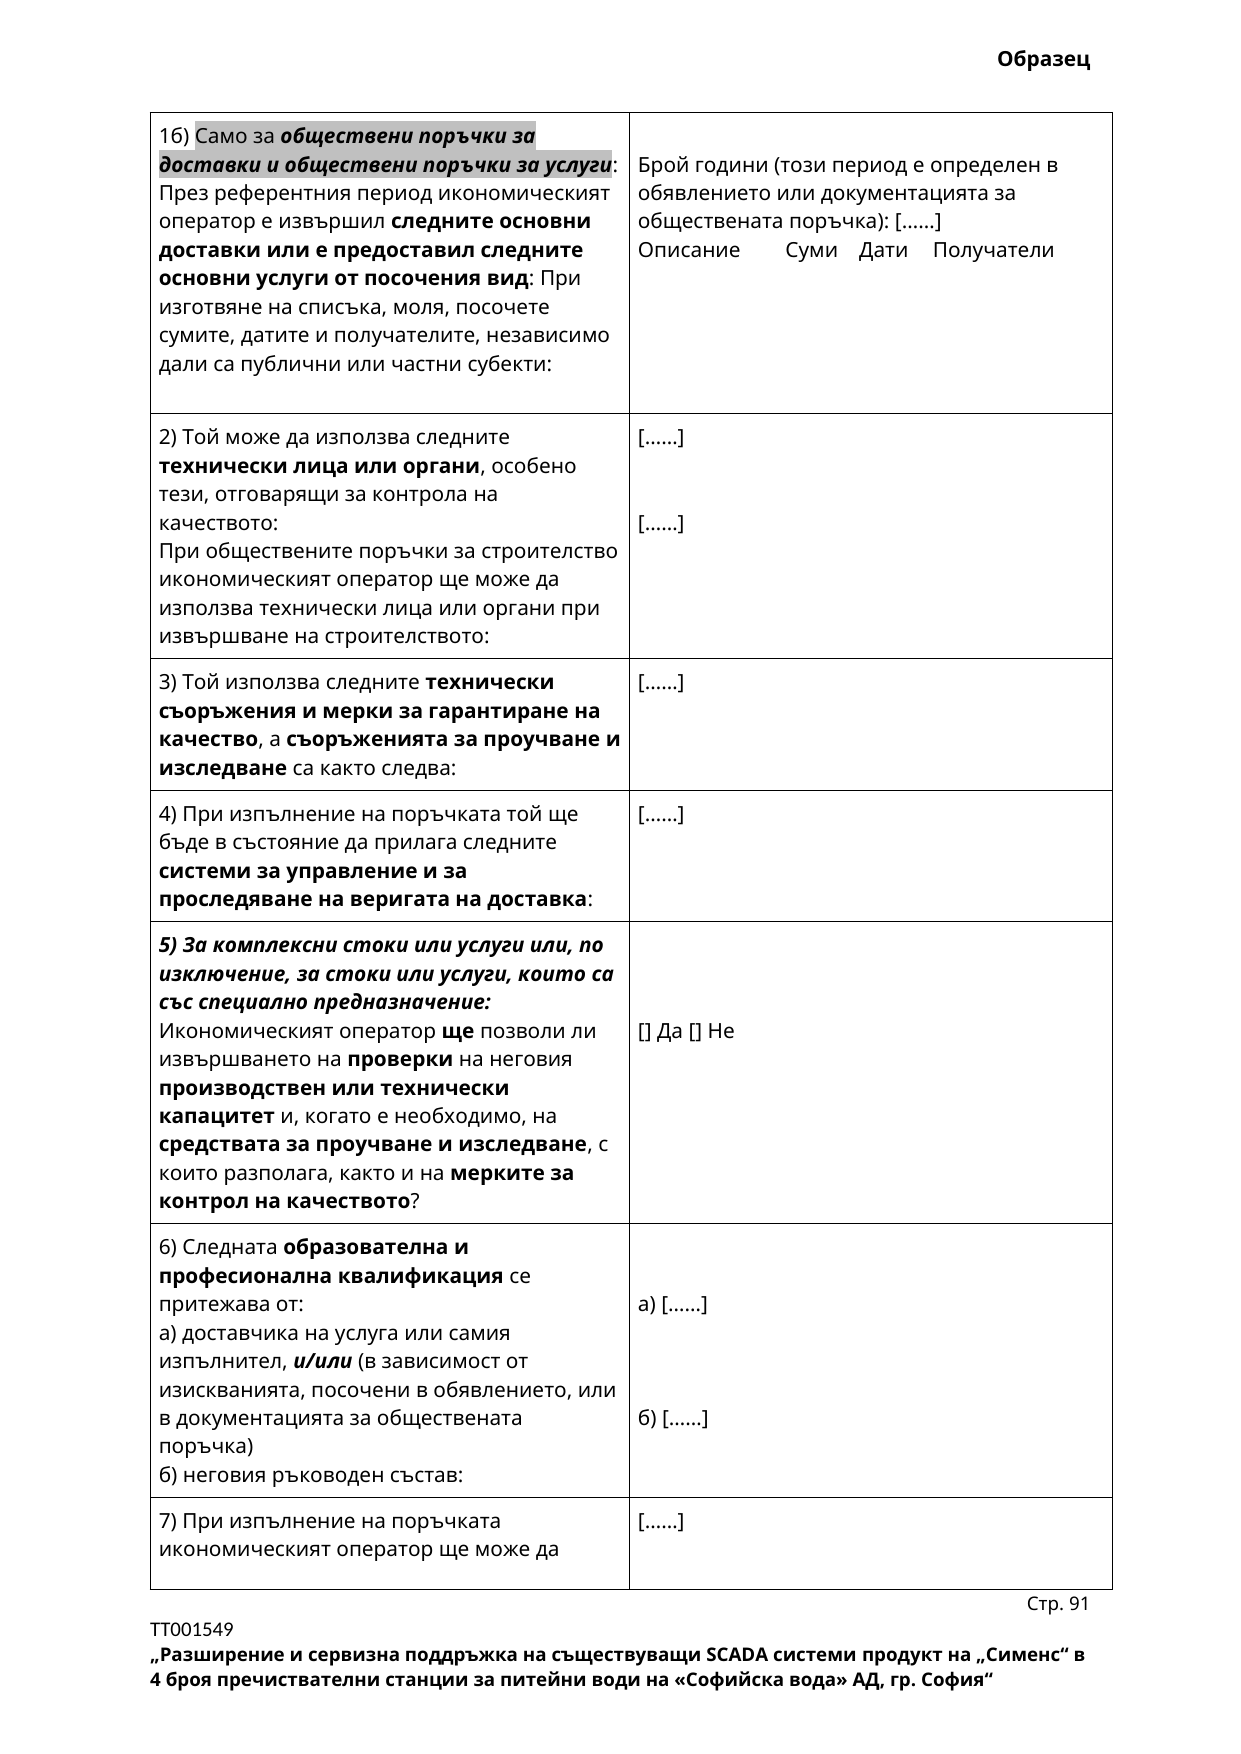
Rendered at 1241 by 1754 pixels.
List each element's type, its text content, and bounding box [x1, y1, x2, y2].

table_cell [] Да [] Не [630, 922, 1112, 1223]
table_cell 4) При изпълнение на поръчката той ще бъде в състояние да прилага следните системи за управление и за проследяване на веригата на доставка: [151, 791, 629, 921]
table_cell 5) За комплексни стоки или услуги или, по изключение, за стоки или услуги, които са със специално предназначение: Икономическият оператор ще позволи ли извършването на проверки на неговия производствен или технически капацитет и, когато е необходимо, на средствата за проучване и изследване, с които разполага, както и на мерките за контрол на качеството? [151, 922, 629, 1223]
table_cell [151, 1498, 629, 1589]
table_cell a) [……] б) [……] [630, 1224, 1112, 1497]
table_cell [……] [630, 659, 1112, 789]
table_cell Брой години (този период е определен в обявлението или документацията за обществената поръчка): [……] Описание Суми Дати Получатели [630, 113, 1112, 413]
table_cell 2) Той може да използва следните технически лица или органи, особено тези, отговарящи за контрола на качеството: При обществените поръчки за строителство икономическият оператор ще може да използва технически лица или органи при извършване на строителството: [151, 414, 629, 658]
table_cell [……] [630, 1498, 1112, 1589]
table_cell 3) Той използва следните технически съоръжения и мерки за гарантиране на качество, а съоръженията за проучване и изследване са както следва: [151, 659, 629, 789]
table_cell [……] [……] [630, 414, 1112, 658]
table_cell 6) Следната образователна и професионална квалификация се притежава от: а) доставчика на услуга или самия изпълнител, и/или (в зависимост от изискванията, посочени в обявлението, или в документацията за обществената поръчка) б) неговия ръководен състав: [151, 1224, 629, 1497]
table_cell 1б) Само за обществени поръчки за доставки и обществени поръчки за услуги: През референтния период икономическият оператор е извършил следните основни доставки или е предоставил следните основни услуги от посочения вид: При изготвяне на списъка, моля, посочете сумите, датите и получателите, независимо дали са публични или частни субекти: [151, 113, 629, 413]
table_cell [……] [630, 791, 1112, 921]
